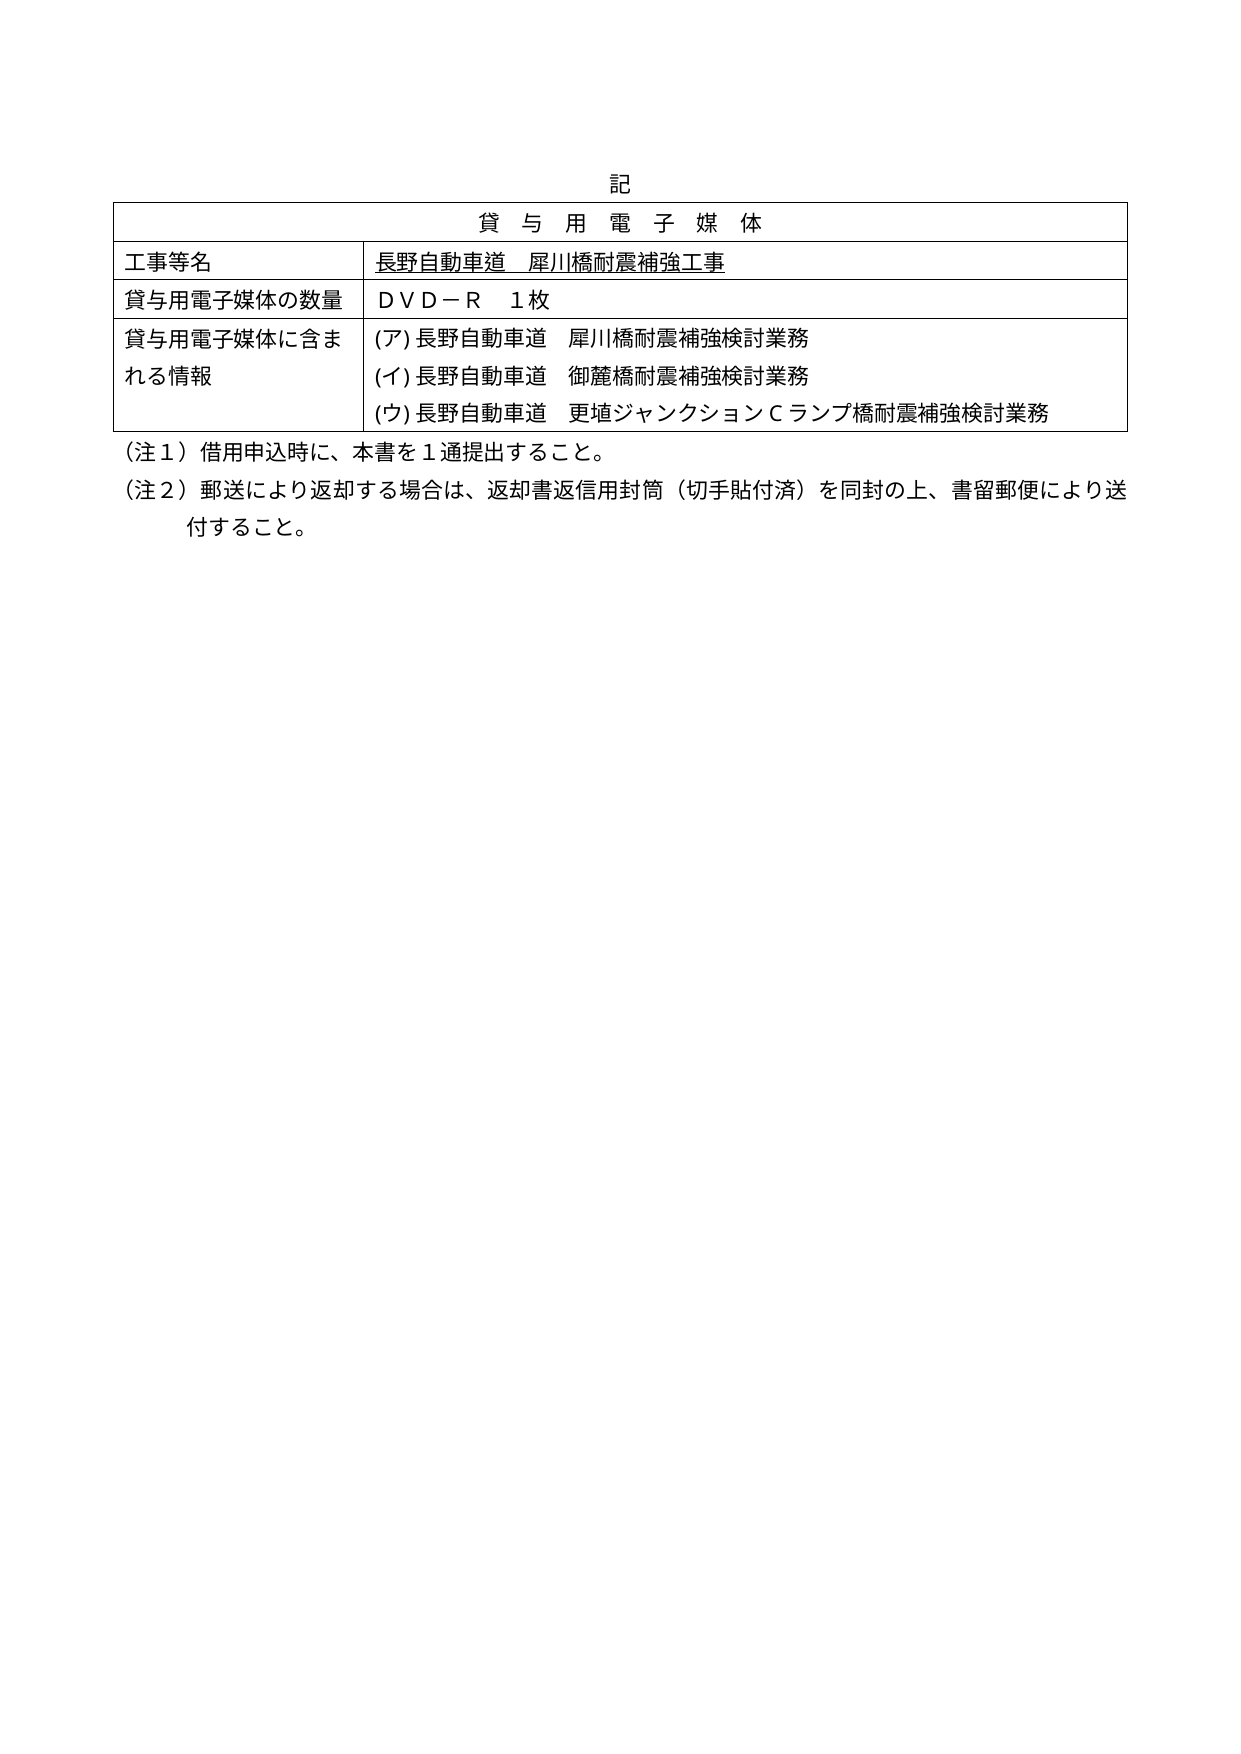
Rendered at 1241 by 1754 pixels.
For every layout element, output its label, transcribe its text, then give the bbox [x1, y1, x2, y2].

table_cell 貸与用電子媒体に含まれる情報 [114, 319, 363, 431]
table_cell 貸与用電子媒体の数量 [114, 280, 363, 318]
table_cell (ア) 長野自動車道 犀川橋耐震補強検討業務 (イ) 長野自動車道 御麓橋耐震補強検討業務 (ウ) 長野自動車道 更埴ジャンクションCランプ橋耐震補強検討業務 [364, 319, 1127, 431]
text 記 [112, 164, 1128, 202]
table_cell 長野自動車道 犀川橋耐震補強工事 [364, 242, 1127, 279]
table_cell ＤＶＤ－Ｒ １枚 [364, 280, 1127, 318]
text （注２）郵送により返却する場合は、返却書返信用封筒（切手貼付済）を同封の上、書留郵便により送付すること。 [112, 470, 1128, 545]
table_header 貸 与 用 電 子 媒 体 [114, 203, 1127, 241]
text （注１）借用申込時に、本書を１通提出すること。 [112, 432, 1128, 470]
table_cell 工事等名 [114, 242, 363, 279]
